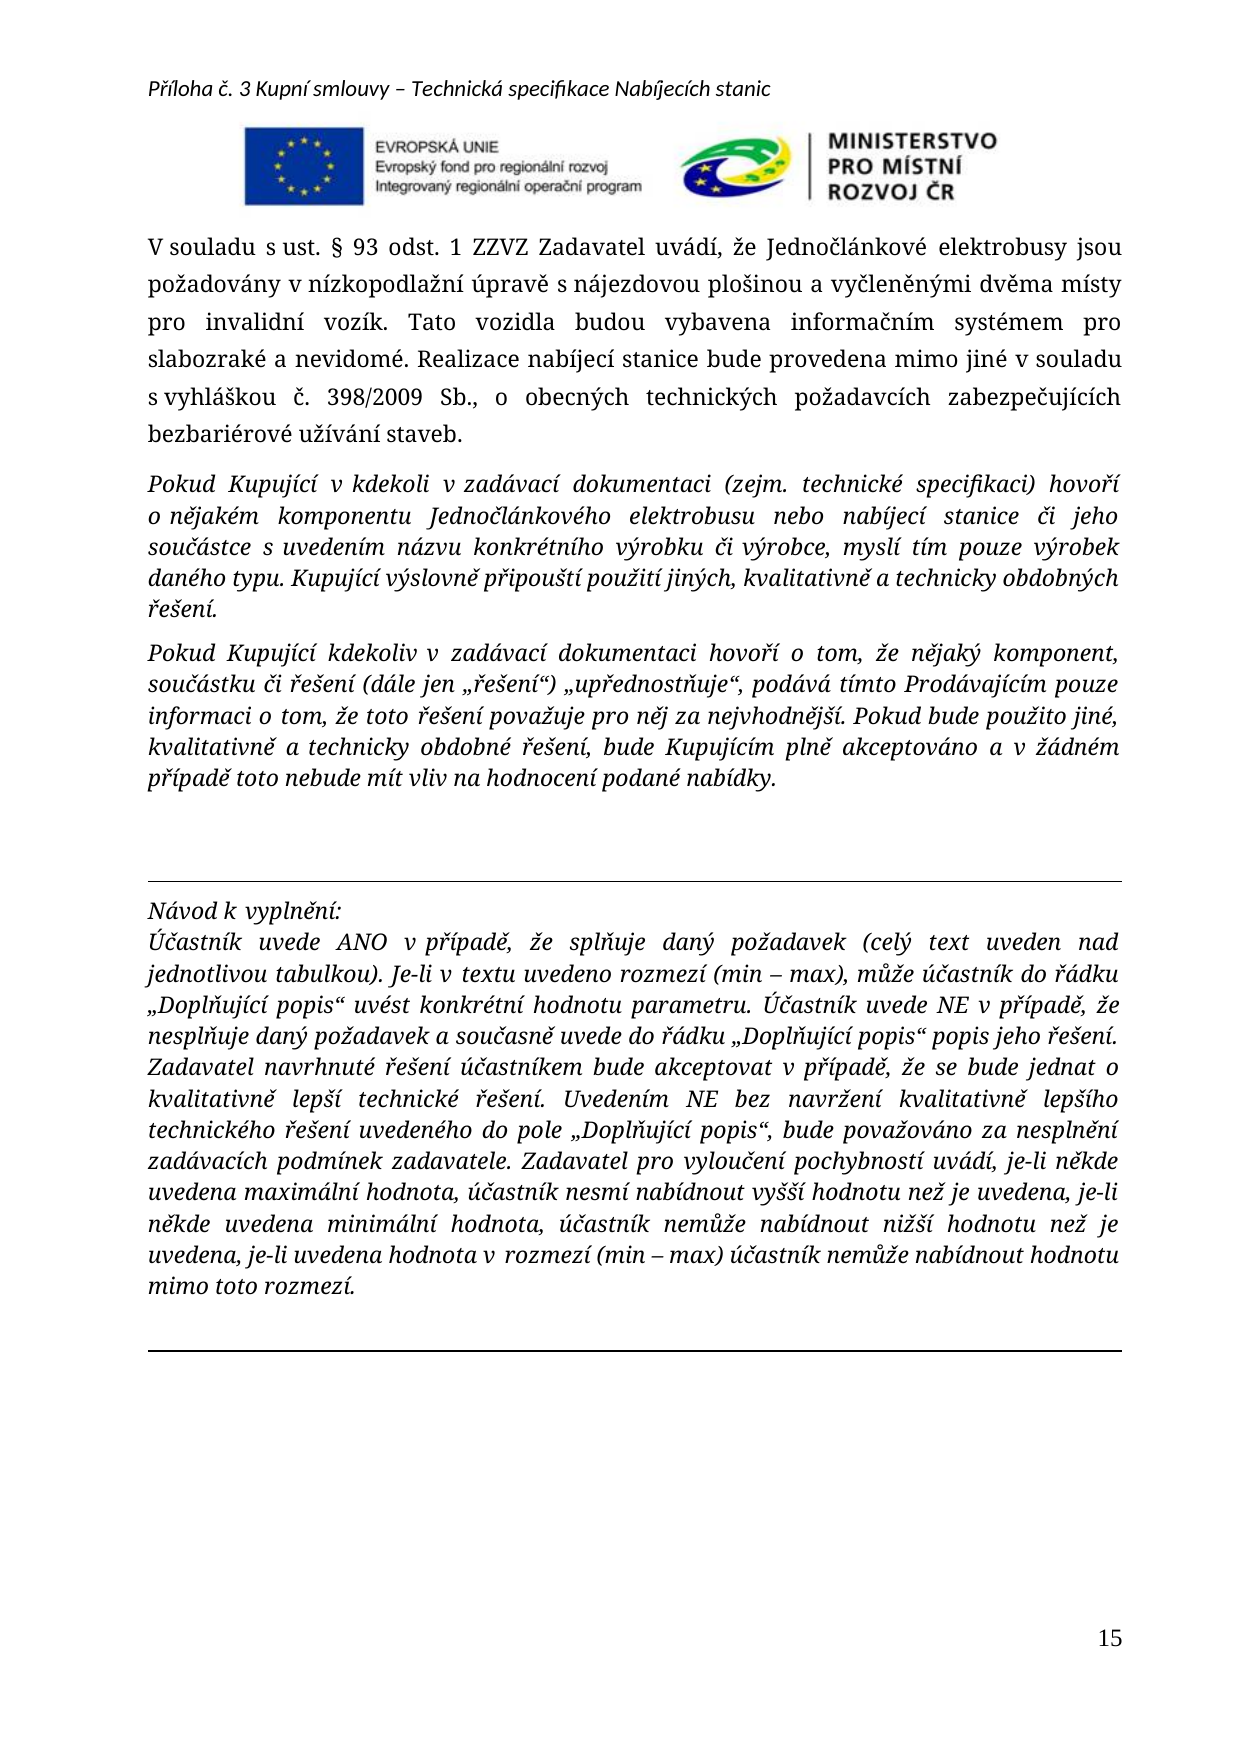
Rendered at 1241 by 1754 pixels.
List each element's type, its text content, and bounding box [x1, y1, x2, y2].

list Návod k vyplnění: [148, 895, 1122, 926]
list Pokud Kupující kdekoliv v zadávací dokumentaci hovoří o tom, že nějaký komponent, součástku či řešení (dále jen „řešení“) „upřednostňuje“, podává tímto Prodávajícím pouze informaci o tom, že toto řešení považuje pro něj za nejvhodnější. Pokud bude použito jiné, kvalitativně a technicky obdobné řešení, bude Kupujícím plně akceptováno a v žádném případě toto nebude mít vliv na hodnocení podané nabídky. [148, 637, 1122, 793]
picture [218, 101, 1022, 231]
list V souladu s ust. § 93 odst. 1 ZZVZ Zadavatel uvádí, že Jednočlánkové elektrobusy jsou požadovány v nízkopodlažní úpravě s nájezdovou plošinou a vyčleněnými dvěma místy pro invalidní vozík. Tato vozidla budou vybavena informačním systémem pro slabozraké a nevidomé. Realizace nabíjecí stanice bude provedena mimo jiné v souladu s vyhláškou č. 398/2009 Sb., o obecných technických požadavcích zabezpečujících bezbariérové užívání staveb. [148, 231, 1122, 450]
text Účastník uvede ANO v případě, že splňuje daný požadavek (celý text uveden nad jednotlivou tabulkou). Je-li v textu uvedeno rozmezí (min – max), může účastník do řádku „Doplňující popis“ uvést konkrétní hodnotu parametru. Účastník uvede NE v případě, že nesplňuje daný požadavek a současně uvede do řádku „Doplňující popis“ popis jeho řešení. Zadavatel navrhnuté řešení účastníkem bude akceptovat v případě, že se bude jednat o kvalitativně lepší technické řešení. Uvedením NE bez navržení kvalitativně lepšího technického řešení uvedeného do pole „Doplňující popis“, bude považováno za nesplnění zadávacích podmínek zadavatele. Zadavatel pro vyloučení pochybností uvádí, je-li někde uvedena maximální hodnota, účastník nesmí nabídnout vyšší hodnotu než je uvedena, je-li někde uvedena minimální hodnota, účastník nemůže nabídnout nižší hodnotu než je uvedena, je-li uvedena hodnota v rozmezí (min – max) účastník nemůže nabídnout hodnotu mimo toto rozmezí. [148, 926, 1122, 1301]
list Pokud Kupující v kdekoli v zadávací dokumentaci (zejm. technické specifikaci) hovoří o nějakém komponentu Jednočlánkového elektrobusu nebo nabíjecí stanice či jeho součástce s uvedením názvu konkrétního výrobku či výrobce, myslí tím pouze výrobek daného typu. Kupující výslovně připouští použití jiných, kvalitativně a technicky obdobných řešení. [148, 468, 1122, 625]
